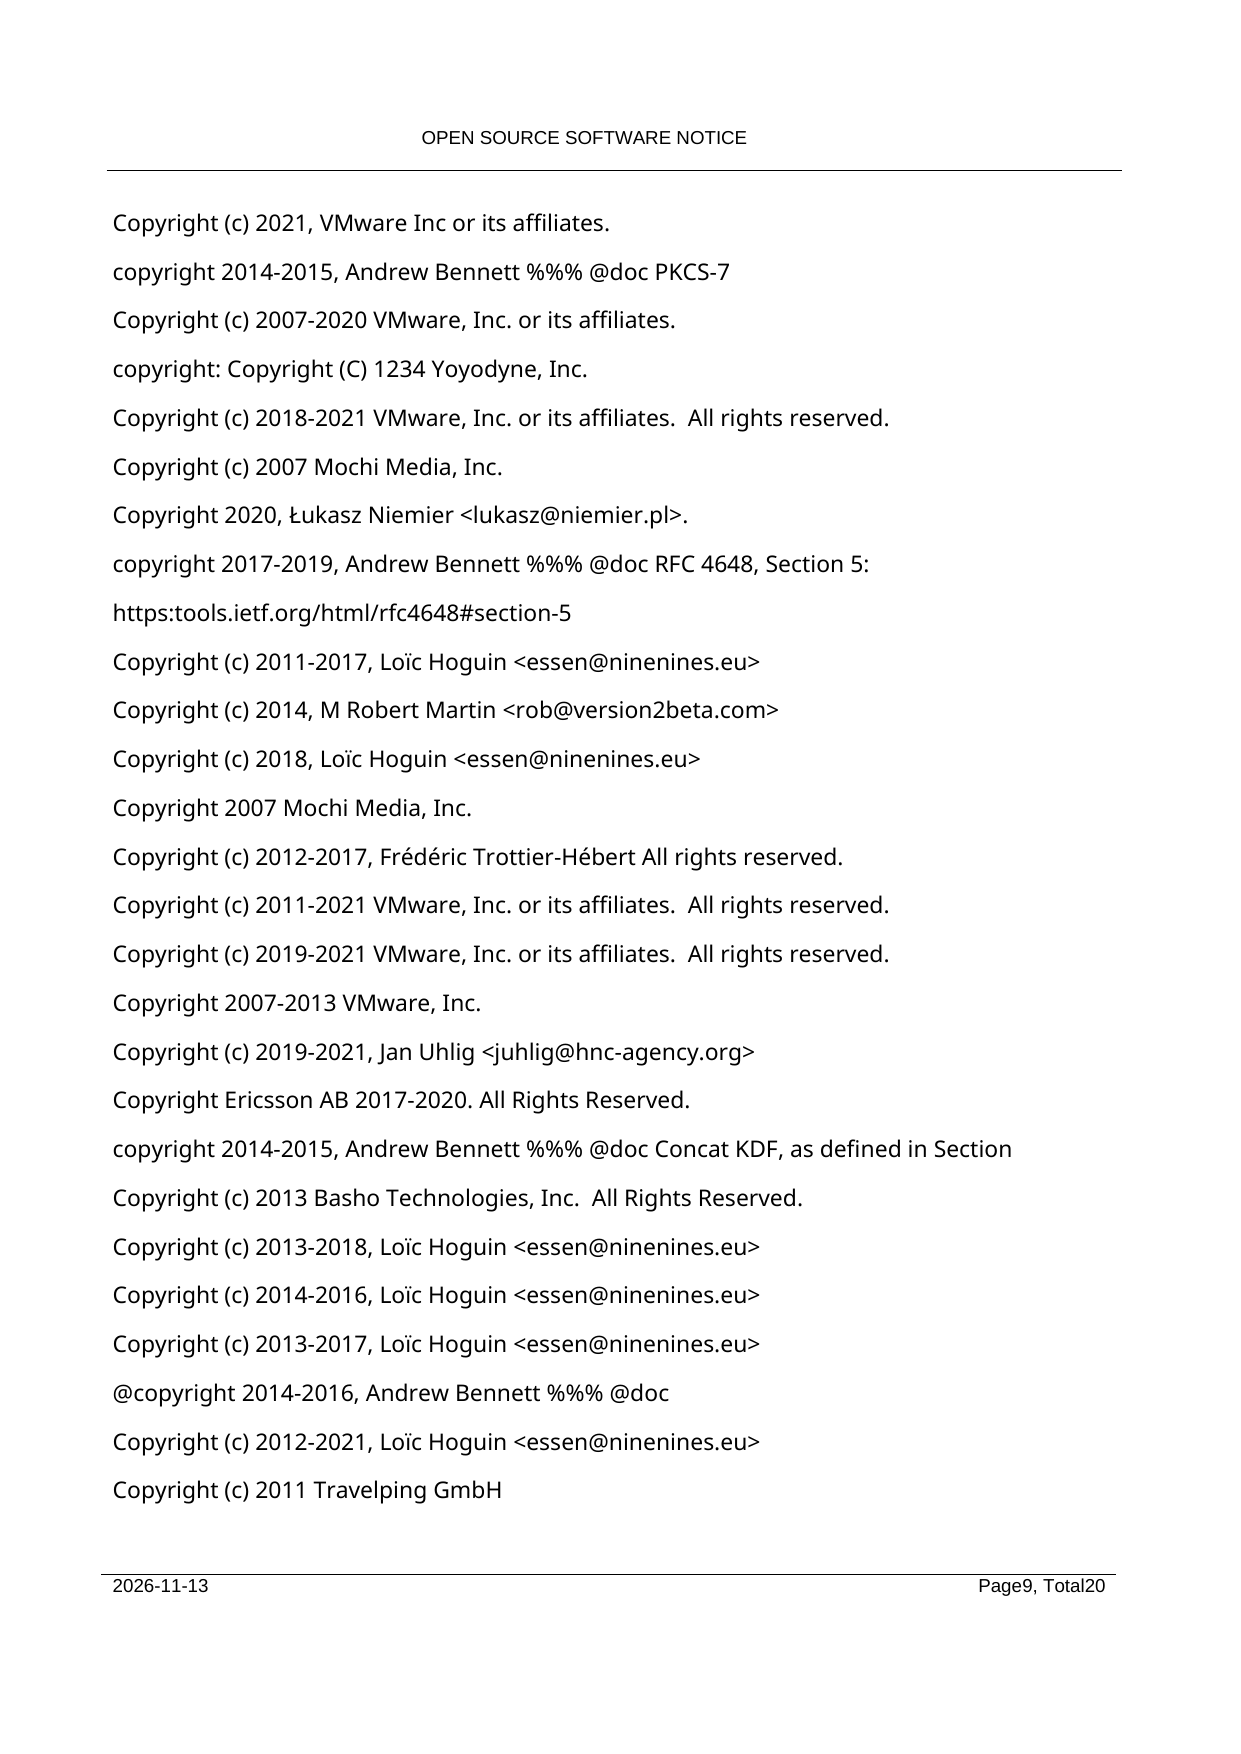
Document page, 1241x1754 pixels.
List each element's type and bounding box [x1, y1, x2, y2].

text [112, 206, 1128, 1555]
